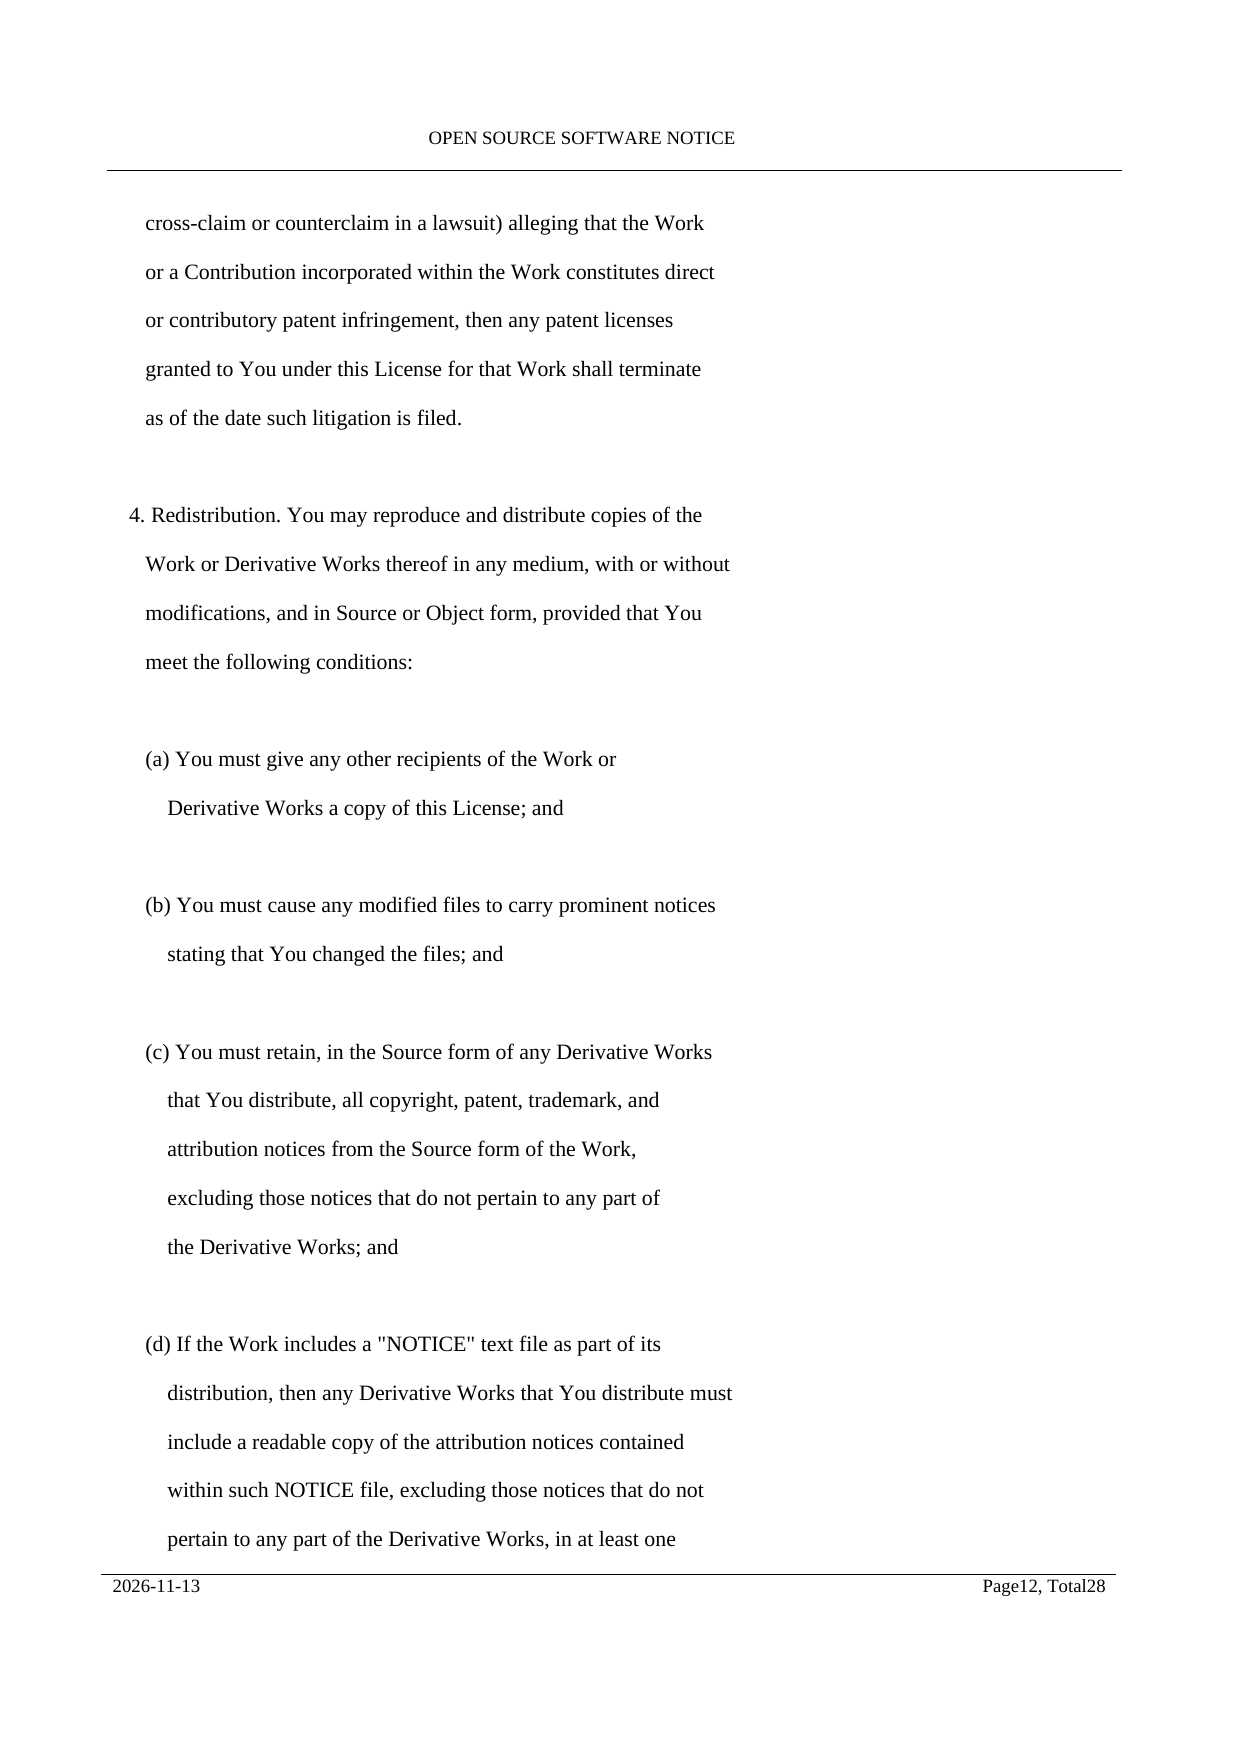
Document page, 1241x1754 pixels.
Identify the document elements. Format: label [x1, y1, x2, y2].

text [112, 206, 1128, 1555]
